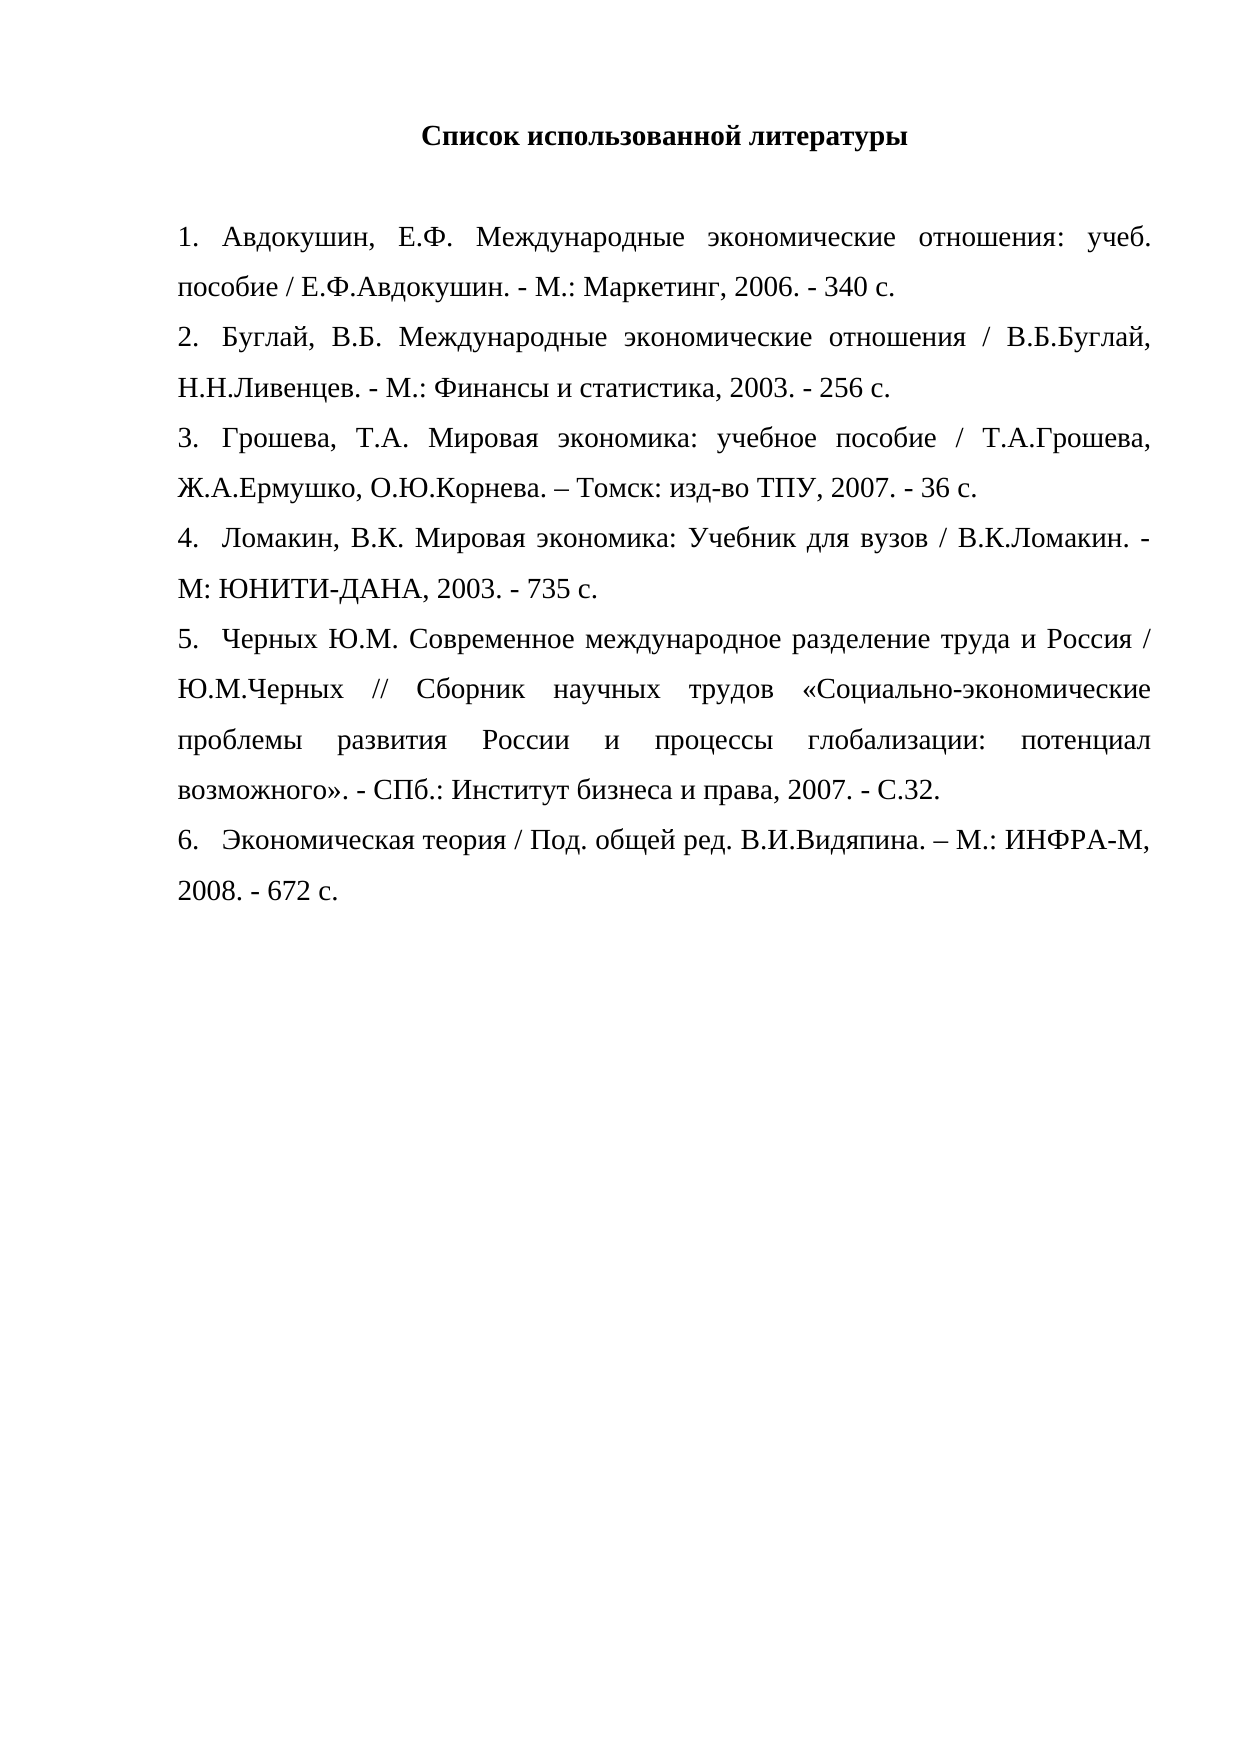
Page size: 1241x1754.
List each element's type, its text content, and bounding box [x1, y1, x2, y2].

list Ломакин, В.К. Мировая экономика: Учебник для вузов / В.К.Ломакин. - М: ЮНИТИ-ДАНА, 2003. - 735 с. [177, 521, 1152, 604]
list Экономическая теория / Под. общей ред. В.И.Видяпина. – М.: ИНФРА-М, 2008. - 672 с. [177, 822, 1152, 906]
list Грошева, Т.А. Мировая экономика: учебное пособие / Т.А.Грошева, Ж.А.Ермушко, О.Ю.Корнева. – Томск: изд-во ТПУ, 2007. - 36 с. [177, 420, 1152, 504]
list Черных Ю.М. Современное международное разделение труда и Россия / Ю.М.Черных // Сборник научных трудов «Социально-экономические проблемы развития России и процессы глобализации: потенциал возможного». - СПб.: Институт бизнеса и права, 2007. - С.32. [177, 621, 1152, 806]
list Буглай, В.Б. Международные экономические отношения / В.Б.Буглай, Н.Н.Ливенцев. - М.: Финансы и статистика, 2003. - 256 с. [177, 319, 1152, 403]
list Авдокушин, Е.Ф. Международные экономические отношения: учеб. пособие / Е.Ф.Авдокушин. - М.: Маркетинг, 2006. - 340 с. [177, 219, 1152, 303]
text Список использованной литературы [177, 118, 1152, 152]
